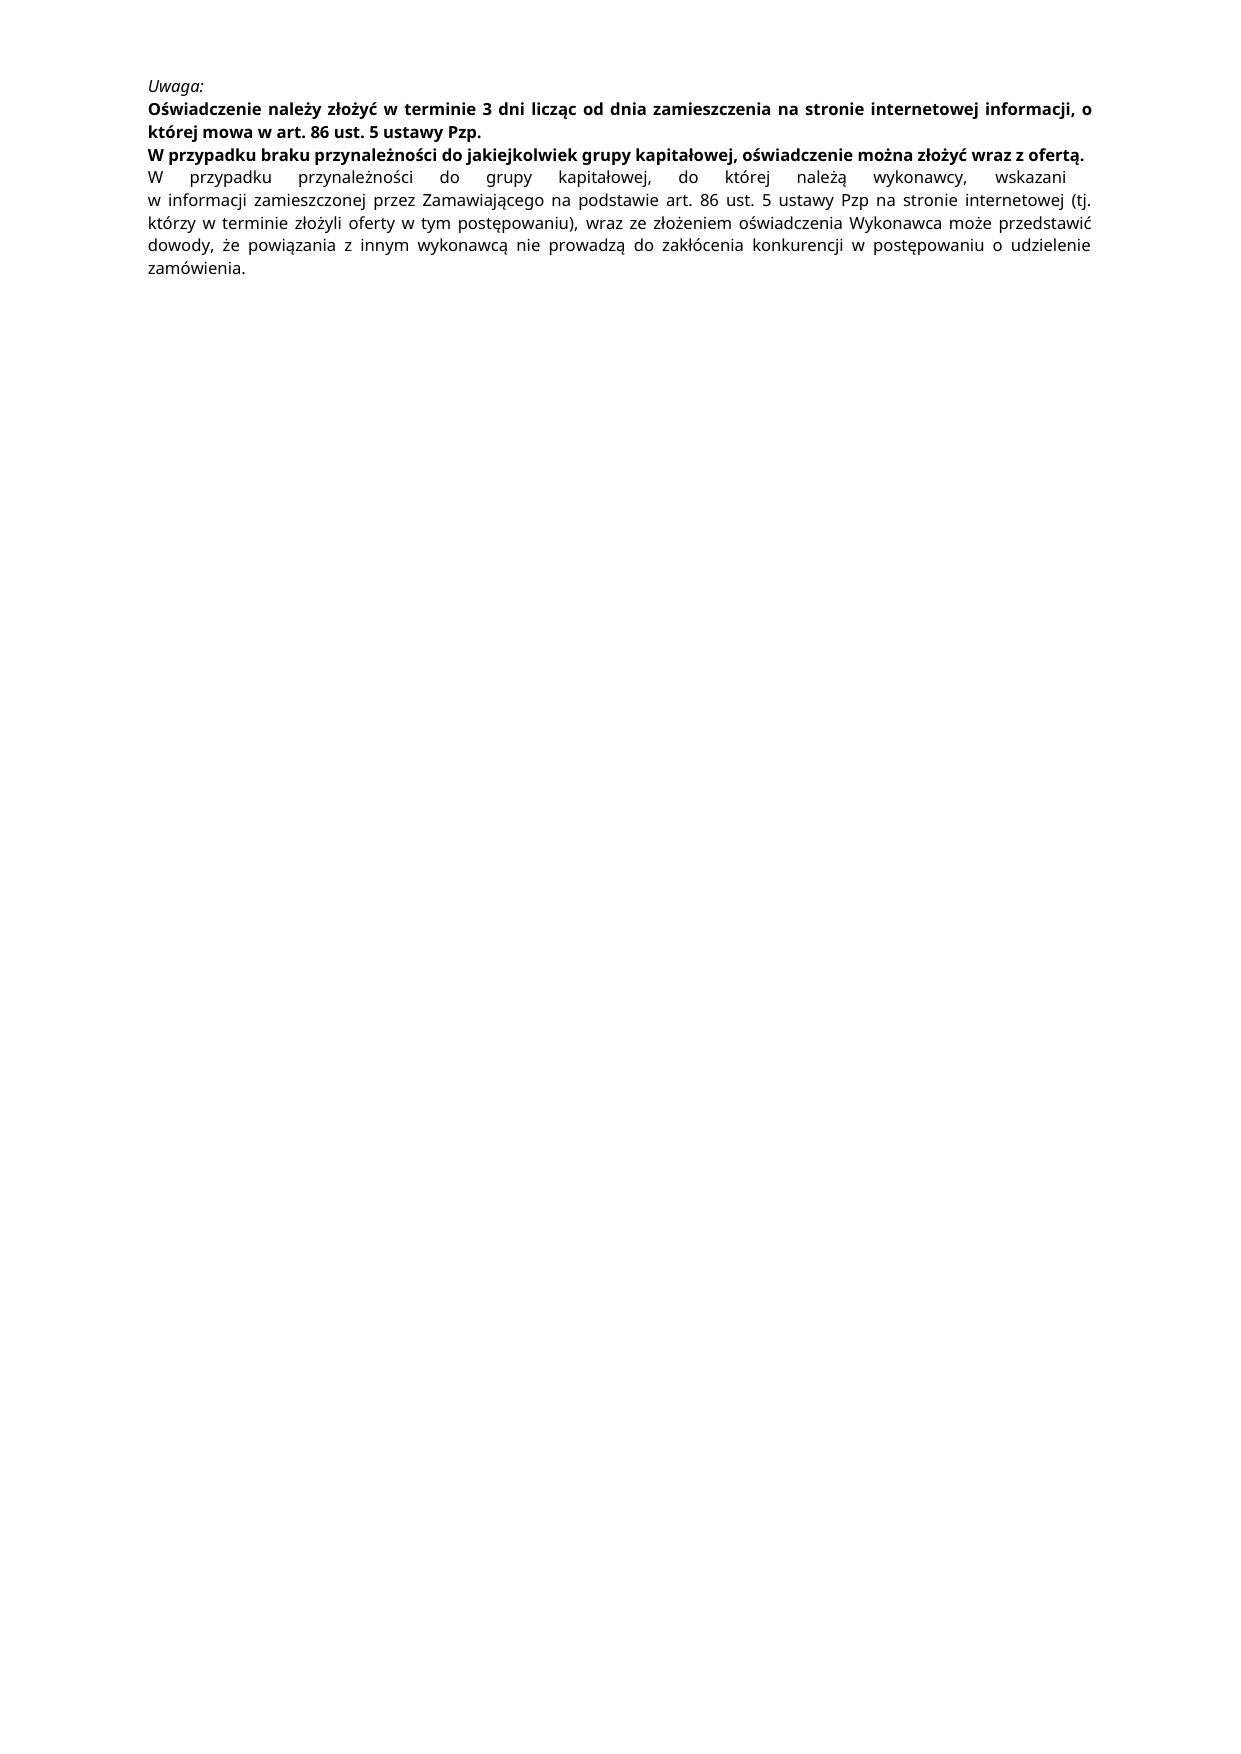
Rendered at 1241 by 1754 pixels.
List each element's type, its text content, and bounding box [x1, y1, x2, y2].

text W przypadku przynależności do grupy kapitałowej, do której należą wykonawcy, wskazani w informacji zamieszczonej przez Zamawiającego na podstawie art. 86 ust. 5 ustawy Pzp na stronie internetowej (tj. którzy w terminie złożyli oferty w tym postępowaniu), wraz ze złożeniem oświadczenia Wykonawca może przedstawić dowody, że powiązania z innym wykonawcą nie prowadzą do zakłócenia konkurencji w postępowaniu o udzielenie zamówienia. [148, 166, 1093, 279]
text Oświadczenie należy złożyć w terminie 3 dni licząc od dnia zamieszczenia na stronie internetowej informacji, o której mowa w art. 86 ust. 5 ustawy Pzp. [148, 98, 1093, 143]
text W przypadku braku przynależności do jakiejkolwiek grupy kapitałowej, oświadczenie można złożyć wraz z ofertą. [148, 143, 1093, 166]
text Uwaga: [148, 75, 1093, 98]
